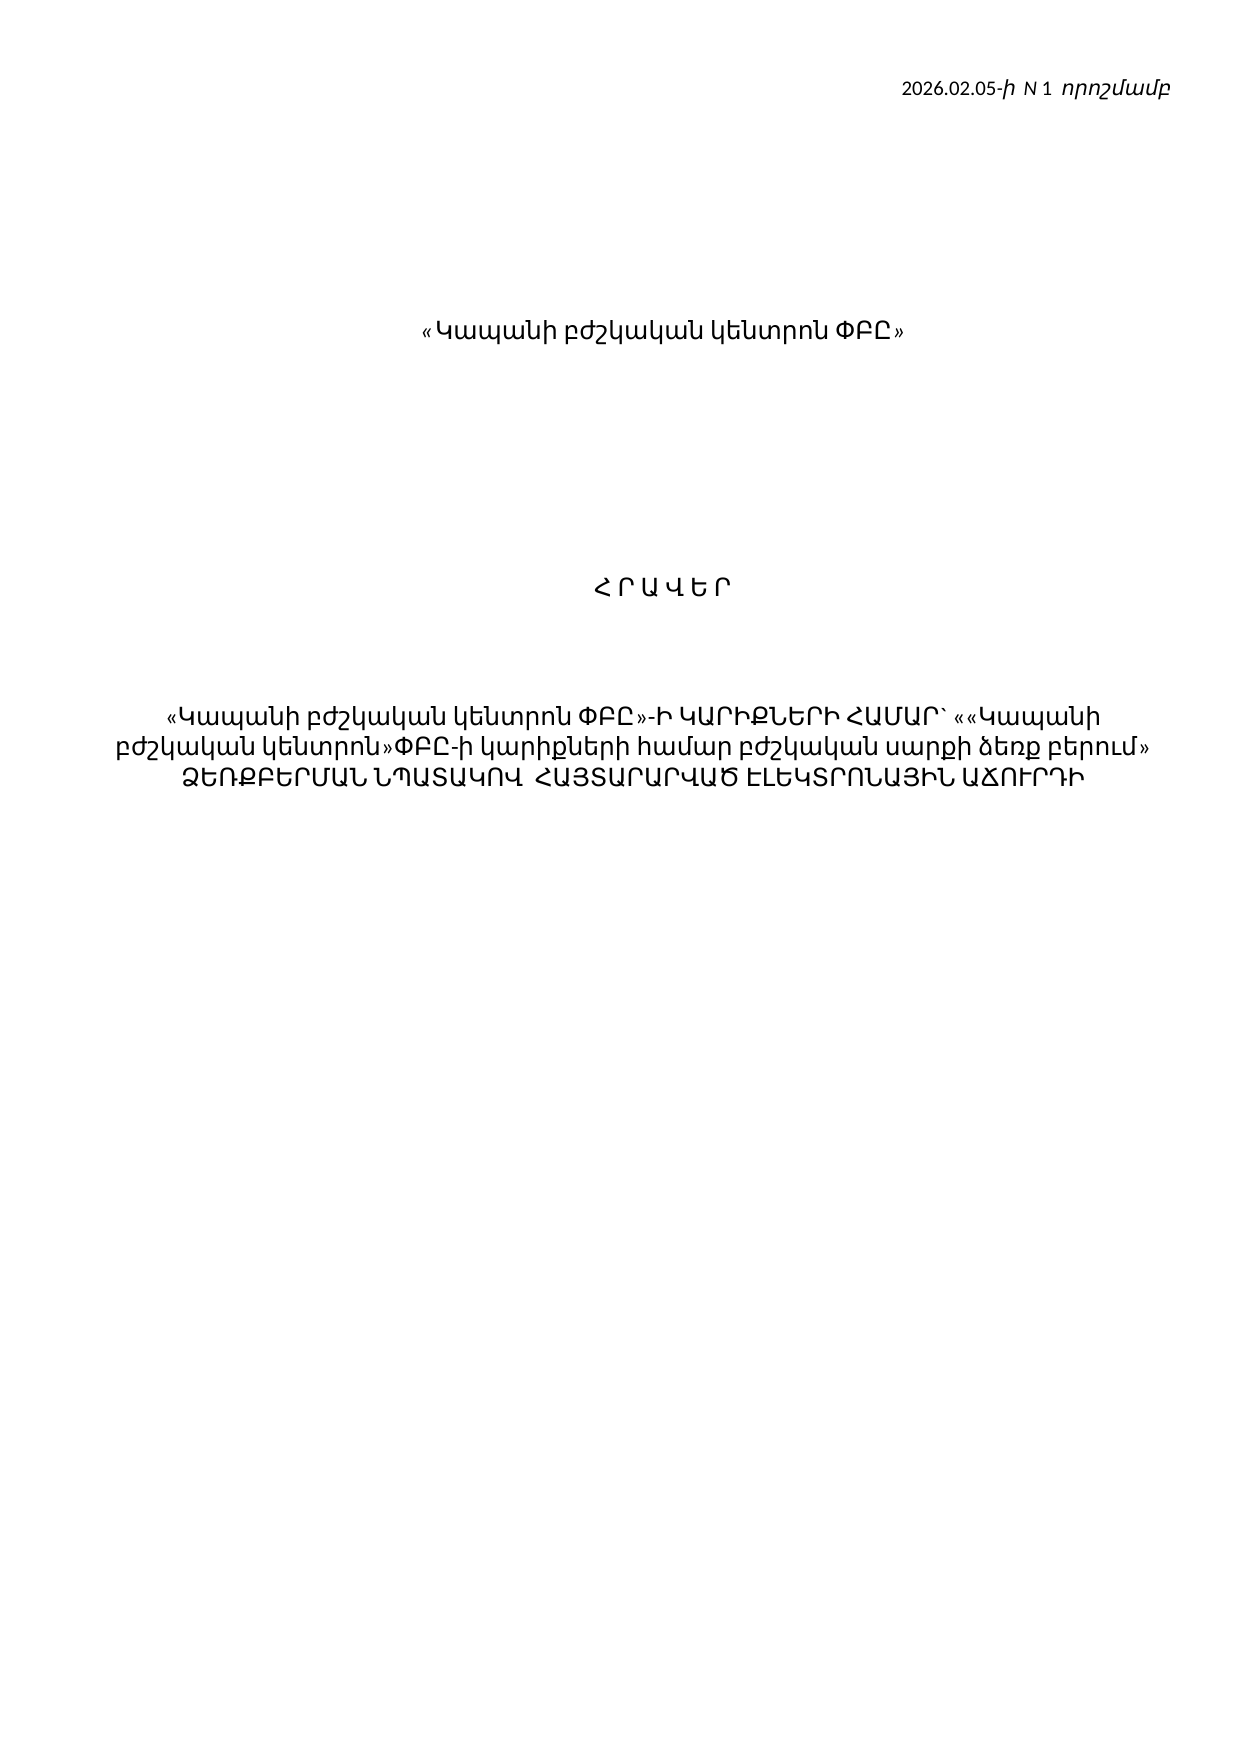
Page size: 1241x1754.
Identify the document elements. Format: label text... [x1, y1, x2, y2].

text «Կապանի բժշկական կենտրոն ՓԲԸ»-Ի ԿԱՐԻՔՆԵՐԻ ՀԱՄԱՐ` ««Կապանի բժշկական կենտրոն»ՓԲԸ-ի կարիքների համար բժշկական սարքի ձեռք բերում» ՁԵՌՔԲԵՐՄԱՆ ՆՊԱՏԱԿՈՎ ՀԱՅՏԱՐԱՐՎԱԾ ԷԼԵԿՏՐՈՆԱՅԻՆ ԱՃՈՒՐԴԻ [94, 701, 1172, 792]
text « Կապանի բժշկական կենտրոն ՓԲԸ» [94, 316, 1172, 346]
text Հ Ր Ա Վ Ե Ր [94, 572, 1172, 602]
text 2026.02.05 -ի N 1 որոշմամբ [94, 75, 1171, 100]
